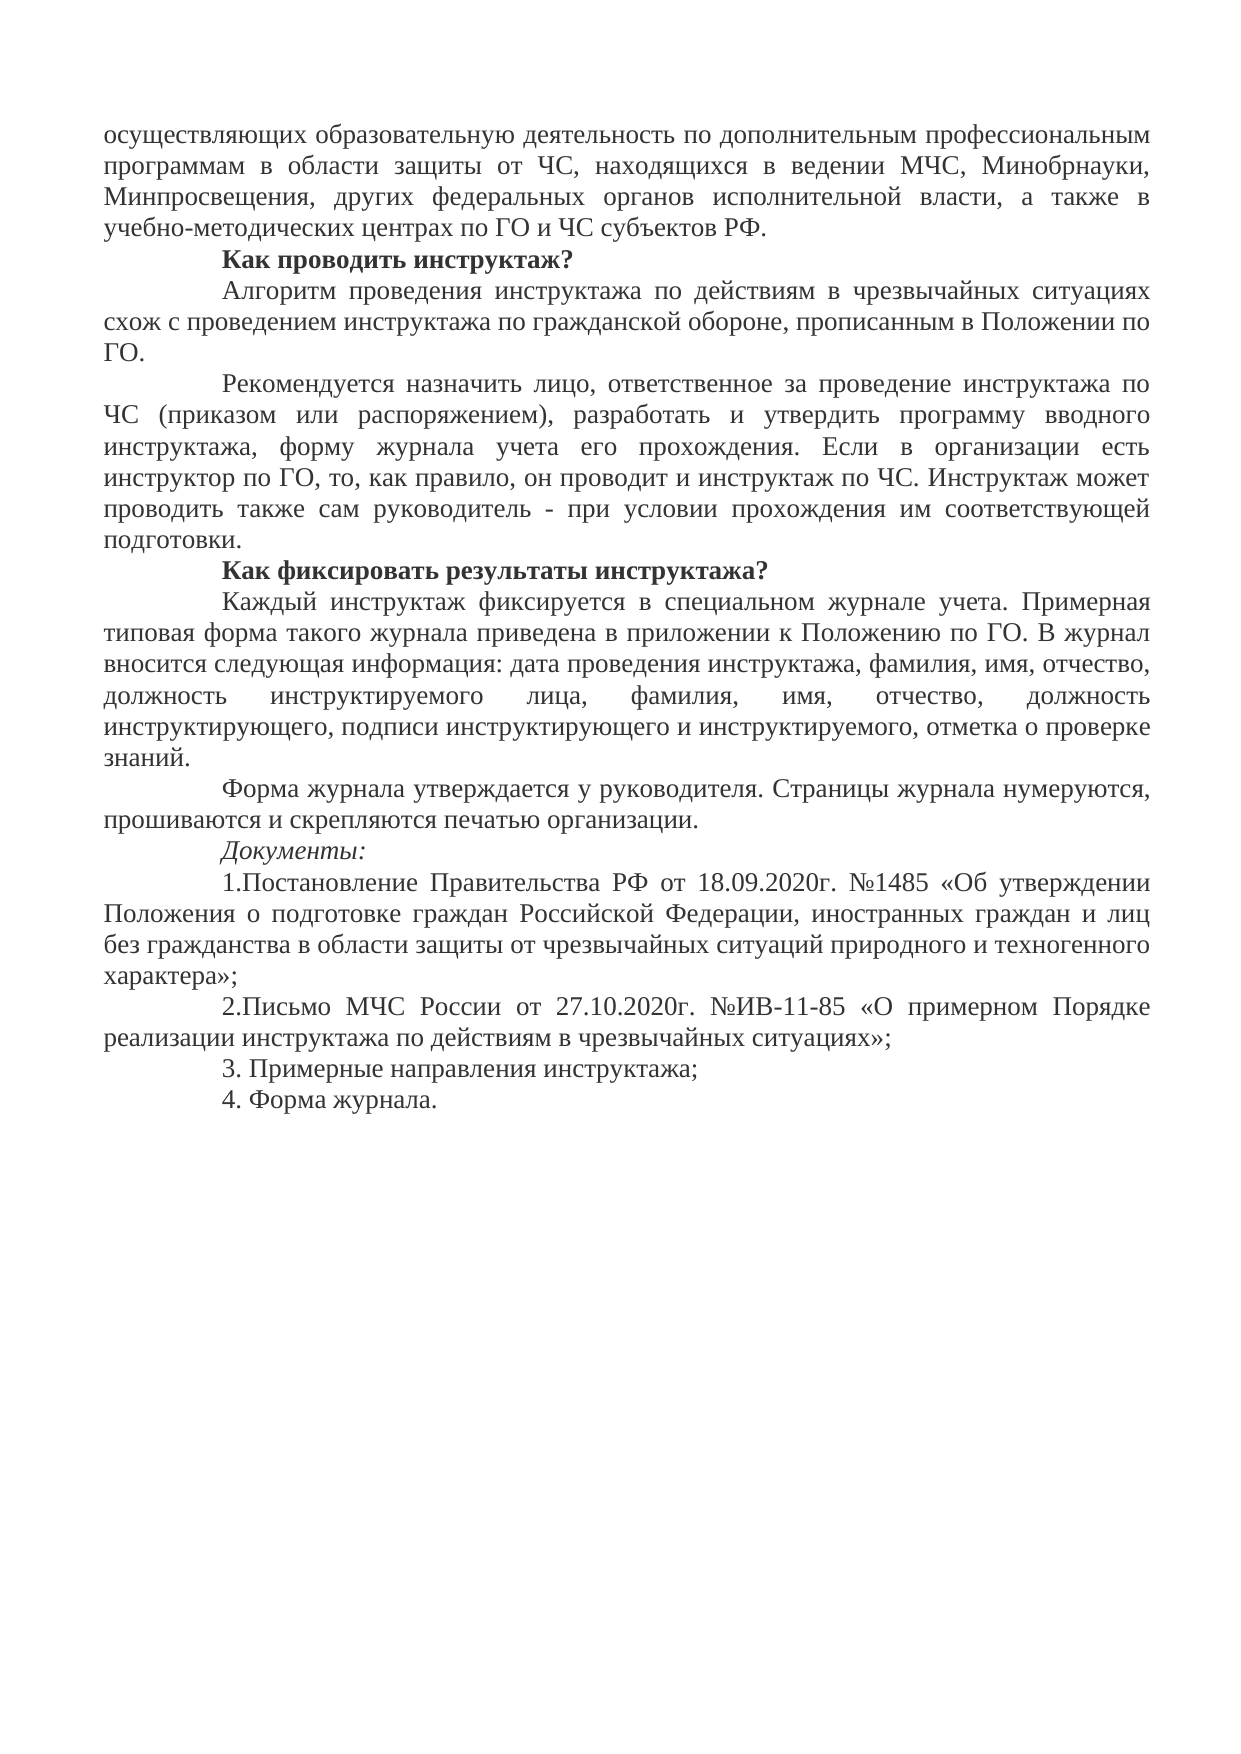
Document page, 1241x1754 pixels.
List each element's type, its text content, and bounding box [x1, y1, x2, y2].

text Форма журнала утверждается у руководителя. Страницы журнала нумеруются, прошиваются и скрепляются печатью организации. [103, 772, 1152, 834]
text Алгоритм проведения инструктажа по действиям в чрезвычайных ситуациях схож с проведением инструктажа по гражданской обороне, прописанным в Положении по ГО. [103, 274, 1152, 367]
text 3. Примерные направления инструктажа; [103, 1052, 1152, 1084]
text Рекомендуется назначить лицо, ответственное за проведение инструктажа по ЧС (приказом или распоряжением), разработать и утвердить программу вводного инструктажа, форму журнала учета его прохождения. Если в организации есть инструктор по ГО, то, как правило, он проводит и инструктаж по ЧС. Инструктаж может проводить также сам руководитель - при условии прохождения им соответствующей подготовки. [103, 367, 1152, 554]
text 1.Постановление Правительства РФ от 18.09.2020г. №1485 «Об утверждении Положения о подготовке граждан Российской Федерации, иностранных граждан и лиц без гражданства в области защиты от чрезвычайных ситуаций природного и техногенного характера»; [103, 866, 1152, 990]
text 4. Форма журнала. [103, 1084, 1152, 1115]
text Как фиксировать результаты инструктажа? [103, 554, 1152, 585]
text Документы: [103, 834, 1152, 866]
text 2.Письмо МЧС России от 27.10.2020г. №ИВ-11-85 «О примерном Порядке реализации инструктажа по действиям в чрезвычайных ситуациях»; [103, 990, 1152, 1052]
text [103, 118, 1152, 243]
text Как проводить инструктаж? [103, 243, 1152, 274]
text Каждый инструктаж фиксируется в специальном журнале учета. Примерная типовая форма такого журнала приведена в приложении к Положению по ГО. В журнал вносится следующая информация: дата проведения инструктажа, фамилия, имя, отчество, должность инструктируемого лица, фамилия, имя, отчество, должность инструктирующего, подписи инструктирующего и инструктируемого, отметка о проверке знаний. [103, 585, 1152, 772]
